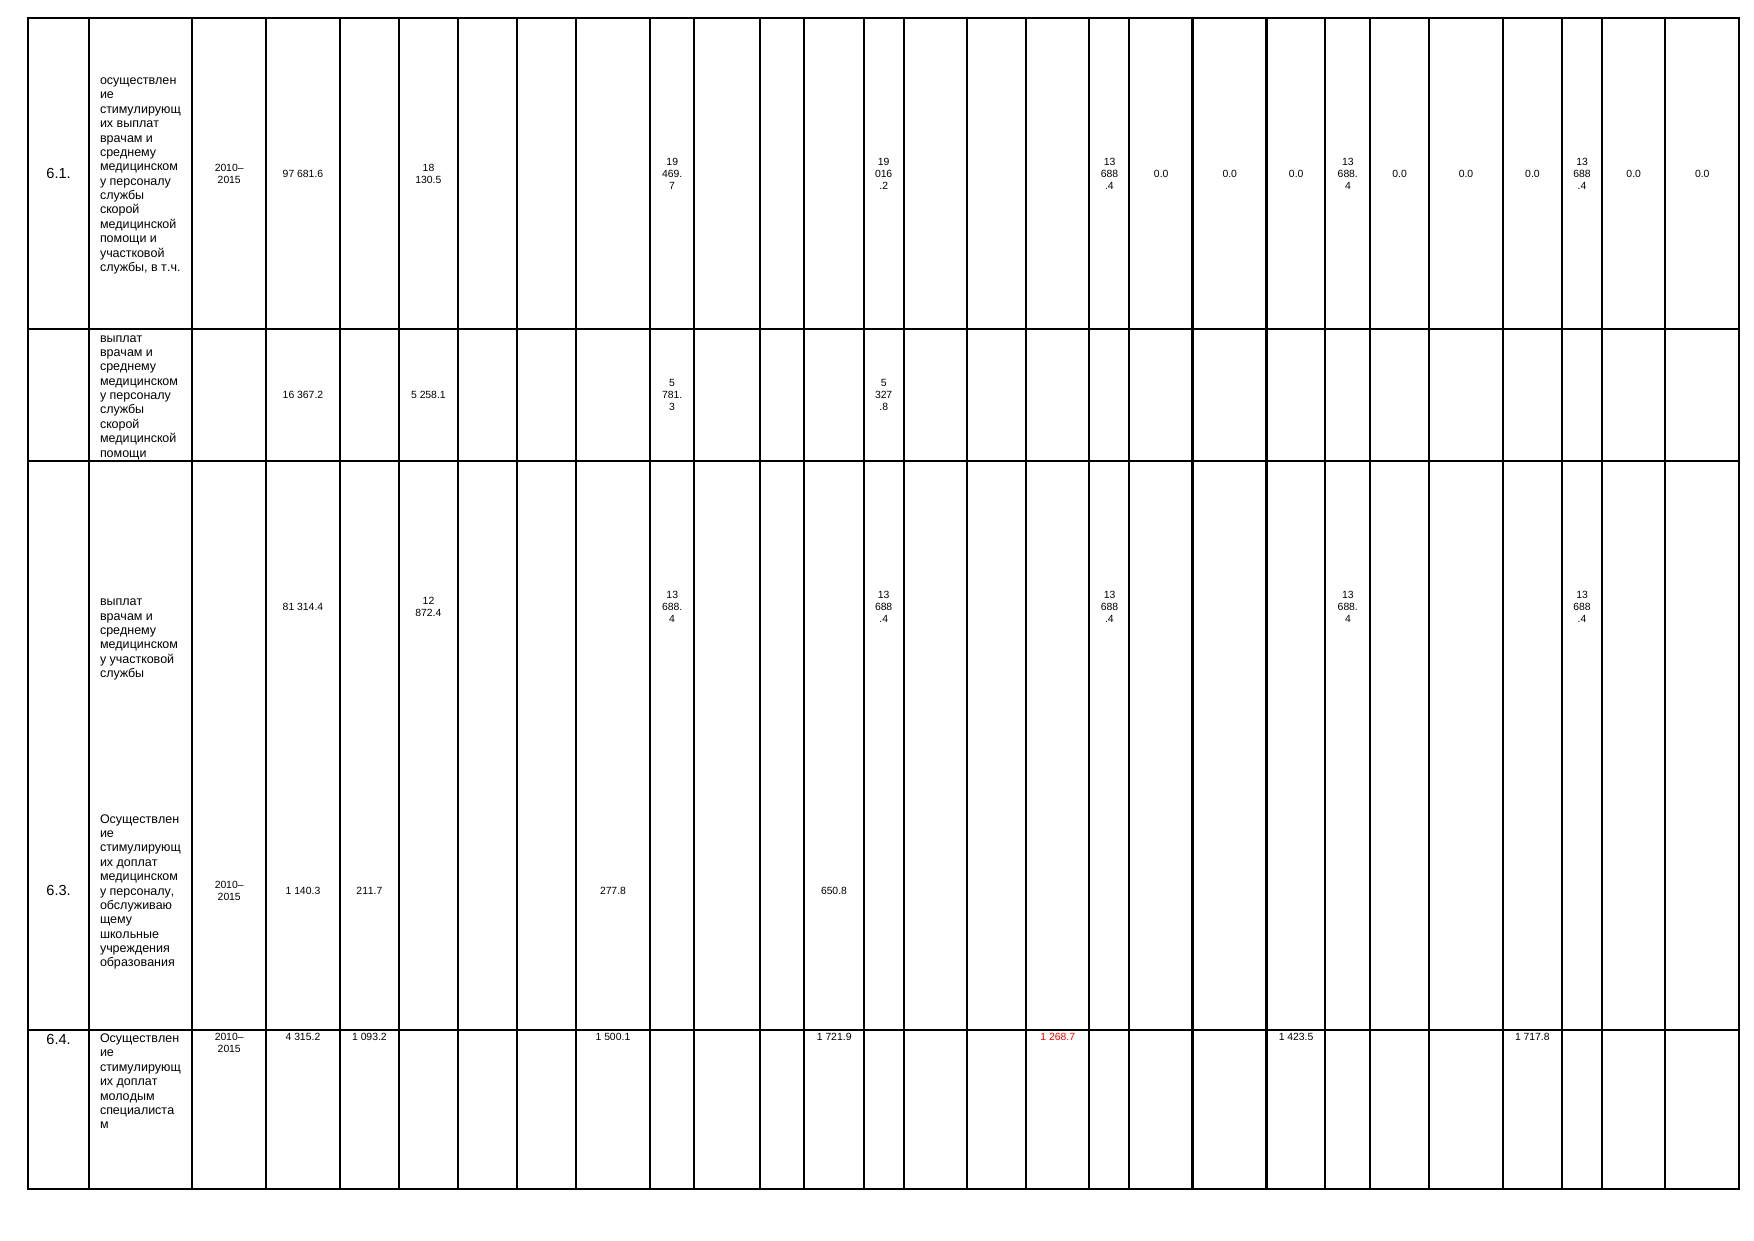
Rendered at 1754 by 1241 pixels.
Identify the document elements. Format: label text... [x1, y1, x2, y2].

table_cell [968, 462, 1025, 752]
table_cell [1666, 752, 1738, 1029]
table_cell 0.0 [1603, 19, 1664, 328]
table_cell [1603, 330, 1664, 459]
table_cell [90, 462, 191, 522]
table_cell 13 688.4 [1326, 462, 1369, 752]
table_cell 13 688.4 [865, 462, 903, 752]
table_cell [459, 330, 516, 459]
table_cell [1130, 462, 1191, 752]
table_cell [695, 330, 759, 459]
table_cell [400, 752, 457, 1029]
table_cell 0.0 [1430, 19, 1502, 328]
table_cell [905, 462, 966, 752]
table_cell 0.0 [1666, 19, 1738, 328]
table_cell [518, 1031, 575, 1188]
table_cell 19 016.2 [865, 19, 903, 328]
table_cell [1090, 1031, 1128, 1188]
table_cell [1326, 1031, 1369, 1188]
table_cell [1027, 462, 1088, 752]
table_cell [341, 330, 398, 459]
table_cell [1603, 462, 1664, 752]
table_cell [1371, 462, 1428, 752]
table_cell [1268, 462, 1324, 752]
table_cell [905, 1031, 966, 1188]
table_cell [1371, 1031, 1428, 1188]
table_cell [193, 330, 265, 459]
table_cell 0.0 [1194, 19, 1265, 328]
table_cell 2010– 2015 [193, 1031, 265, 1188]
table_cell 1 721.9 [805, 1031, 863, 1188]
table_cell [1563, 752, 1601, 1029]
table_cell [865, 752, 903, 1029]
table_cell [1371, 330, 1428, 459]
table_cell [1027, 752, 1088, 1029]
table_cell [577, 462, 649, 752]
table_cell 5 781.3 [651, 330, 693, 459]
table_cell [695, 1031, 759, 1188]
table_cell Осуществление стимулирующих доплат медицинскому персоналу, обслуживающему школьные учреждения образования [90, 752, 191, 1029]
table_cell [968, 19, 1025, 328]
table_cell [1563, 1031, 1601, 1188]
table_cell 19 469.7 [651, 19, 693, 328]
table_cell [761, 752, 803, 1029]
table_cell [968, 1031, 1025, 1188]
table_cell [577, 19, 649, 328]
table_cell [1268, 752, 1324, 1029]
table_cell [577, 330, 649, 459]
table_cell 13 688.4 [1090, 19, 1128, 328]
table_cell 0.0 [1504, 19, 1561, 328]
table_cell [968, 752, 1025, 1029]
table_cell [1027, 330, 1088, 459]
table_cell [1130, 330, 1191, 459]
table_cell 0.0 [1371, 19, 1428, 328]
table_cell 5 258.1 [400, 330, 457, 459]
table_cell [1027, 19, 1088, 328]
table_cell [761, 1031, 803, 1188]
table_cell [193, 462, 265, 752]
table_cell 1 717.8 [1504, 1031, 1561, 1188]
table_cell [1666, 1031, 1738, 1188]
table_cell [1603, 752, 1664, 1029]
table_cell [805, 19, 863, 328]
table_cell [695, 19, 759, 328]
table_cell 211.7 [341, 752, 398, 1029]
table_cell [90, 1031, 191, 1188]
table_cell [1563, 330, 1601, 459]
table_cell [1430, 1031, 1502, 1188]
table_cell 13 688.4 [1563, 462, 1601, 752]
table_cell [1504, 462, 1561, 752]
table_cell [805, 462, 863, 752]
table_cell [1371, 752, 1428, 1029]
table_cell 5 327.8 [865, 330, 903, 459]
table_cell [518, 752, 575, 1029]
table_cell [695, 752, 759, 1029]
table_cell 4 315.2 [267, 1031, 339, 1188]
table_cell [1194, 1031, 1265, 1188]
table_cell [1194, 330, 1265, 459]
table_cell [29, 330, 88, 459]
table_cell [400, 1031, 457, 1188]
table_cell [1090, 330, 1128, 459]
table_cell [1268, 330, 1324, 459]
table_cell [968, 330, 1025, 459]
table_cell [761, 330, 803, 459]
table_cell [1326, 330, 1369, 459]
table_cell [1326, 752, 1369, 1029]
table_cell 6.4. [29, 1031, 88, 1188]
table_cell [459, 752, 516, 1029]
table_cell [341, 19, 398, 328]
table_cell [761, 462, 803, 752]
table_cell [805, 330, 863, 459]
table_cell 650.8 [805, 752, 863, 1029]
table_cell [1130, 1031, 1191, 1188]
table_cell [341, 462, 398, 752]
table_cell 13 688.4 [651, 462, 693, 752]
table_cell [1090, 752, 1128, 1029]
table_cell [1430, 462, 1502, 752]
table_cell 81 314.4 [267, 462, 339, 752]
table_cell [1504, 752, 1561, 1029]
table_cell [29, 462, 88, 752]
table_cell [1504, 330, 1561, 459]
table_cell [905, 752, 966, 1029]
table_cell [1430, 330, 1502, 459]
table_cell [1194, 752, 1265, 1029]
table_cell [695, 462, 759, 752]
table_cell 13 688.4 [1563, 19, 1601, 328]
table_cell 16 367.2 [267, 330, 339, 459]
table_cell [518, 330, 575, 459]
table_cell 12 872.4 [400, 462, 457, 752]
table_cell [905, 19, 966, 328]
table_cell 1 500.1 [577, 1031, 649, 1188]
table_cell [518, 19, 575, 328]
table_cell [651, 752, 693, 1029]
table_cell выплат врачам и среднему медицинскому персоналу службы скорой медицинской помощи [90, 330, 191, 459]
table_cell 0.0 [1130, 19, 1191, 328]
table_cell 1 268.7 [1027, 1031, 1088, 1188]
table_cell [459, 19, 516, 328]
table_cell [1430, 752, 1502, 1029]
table_cell 1 423.5 [1268, 1031, 1324, 1188]
table_cell 97 681.6 [267, 19, 339, 328]
table_cell [518, 462, 575, 752]
table_cell осуществление стимулирующих выплат врачам и среднему медицинскому персоналу службы скорой медицинской помощи и участковой службы, в т.ч. [90, 19, 191, 328]
table_cell выплат врачам и среднему медицинскому участковой службы [90, 522, 191, 752]
table_cell 13 688.4 [1090, 462, 1128, 752]
table_cell [1603, 1031, 1664, 1188]
table_cell [865, 1031, 903, 1188]
table_cell 6.1. [29, 19, 88, 328]
table_cell 2010– 2015 [193, 752, 265, 1029]
table_cell [905, 330, 966, 459]
table_cell [459, 462, 516, 752]
table_cell [761, 19, 803, 328]
table_cell [651, 1031, 693, 1188]
table_cell [1666, 462, 1738, 752]
table_cell 277.8 [577, 752, 649, 1029]
table_cell [1194, 462, 1265, 752]
table_cell [1130, 752, 1191, 1029]
table_cell 18 130.5 [400, 19, 457, 328]
table_cell 6.3. [29, 752, 88, 1029]
table_cell 0.0 [1268, 19, 1324, 328]
table_cell [1666, 330, 1738, 459]
table_cell 13 688.4 [1326, 19, 1369, 328]
table_cell [459, 1031, 516, 1188]
table_cell 1 140.3 [267, 752, 339, 1029]
table_cell 1 093.2 [341, 1031, 398, 1188]
table_cell 2010– 2015 [193, 19, 265, 328]
